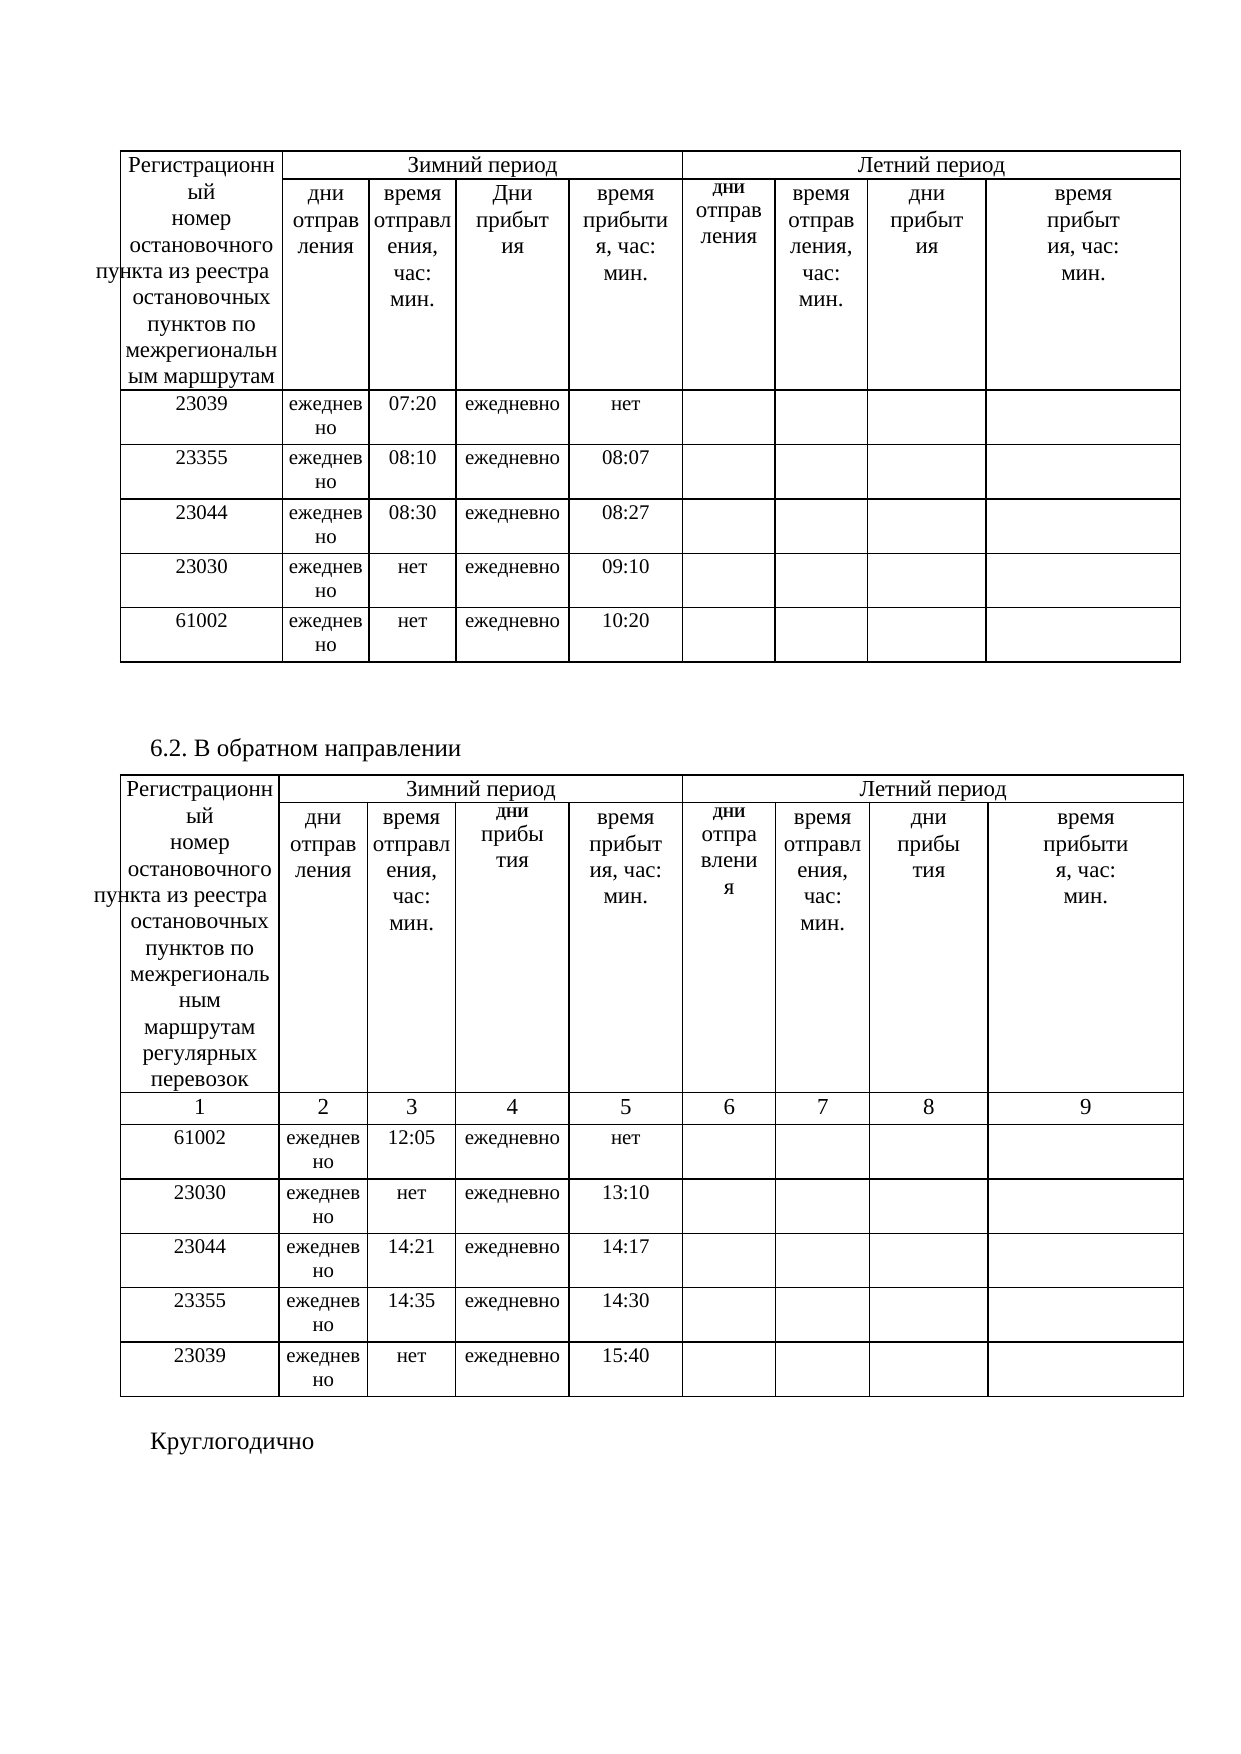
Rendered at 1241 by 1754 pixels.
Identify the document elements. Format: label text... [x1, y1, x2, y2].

table_cell 23039 [121, 1343, 278, 1396]
table_cell время прибыти я, час: мин. [989, 803, 1183, 1092]
table_cell 08:30 [370, 500, 455, 552]
table_cell [989, 1180, 1183, 1232]
table_header Регистрационный номер остановочного пункта из реестра остановочных пунктов по межрегиональным маршрутам регулярных перевозок [121, 776, 278, 1092]
table_cell [870, 1343, 987, 1396]
table_cell [987, 500, 1180, 552]
table_cell [776, 445, 867, 498]
table_cell 08:10 [370, 445, 455, 498]
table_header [121, 152, 282, 389]
table_cell [989, 1288, 1183, 1341]
table_cell [868, 608, 985, 661]
table_cell 15:40 [570, 1343, 682, 1396]
table_cell нет [370, 554, 455, 607]
table_cell ежедневно [283, 608, 368, 661]
table_cell 8 [870, 1093, 987, 1124]
table_cell [683, 445, 774, 498]
table_cell [776, 500, 867, 552]
table_cell время отправл ения, час: мин. [370, 180, 455, 389]
table_cell 14:17 [570, 1234, 682, 1287]
table_cell [683, 1234, 775, 1287]
table_cell нет [368, 1343, 455, 1396]
table_cell нет [368, 1180, 455, 1232]
table_cell 08:27 [570, 500, 682, 552]
table_cell ежедневно [280, 1180, 367, 1232]
table_cell 23355 [121, 1288, 278, 1341]
table_cell нет [570, 391, 682, 444]
table_cell [776, 608, 867, 661]
text 6.2. В обратном направлении [150, 733, 1090, 761]
table_cell 4 [456, 1093, 568, 1124]
table_cell время отправ ления, час: мин. [776, 180, 867, 389]
table_cell 23044 [121, 500, 282, 552]
table_cell 13:10 [570, 1180, 682, 1232]
table_cell ежедневно [456, 1234, 568, 1287]
table_cell 6 [683, 1093, 775, 1124]
table_cell ежедневно [280, 1125, 367, 1178]
table_header Летний период [683, 152, 1180, 178]
table_cell 12:05 [368, 1125, 455, 1178]
table_cell [987, 391, 1180, 444]
table_cell [989, 1125, 1183, 1178]
table_cell [987, 554, 1180, 607]
table_cell ежедневно [280, 1234, 367, 1287]
table_cell 23030 [121, 1180, 278, 1232]
table_cell ДНИ отпра влени я [683, 803, 775, 1092]
table_cell 14:35 [368, 1288, 455, 1341]
table_cell [870, 1288, 987, 1341]
table_cell ежедневно [283, 445, 368, 498]
table_cell [776, 1343, 869, 1396]
table_cell 2 [280, 1093, 367, 1124]
table_cell ежедневно [457, 608, 568, 661]
table_cell [683, 1343, 775, 1396]
table_cell [868, 391, 985, 444]
table_header Летний период [683, 776, 1183, 802]
table_cell 61002 [121, 1125, 278, 1178]
table_cell [870, 1234, 987, 1287]
table_cell время прибыти я, час: мин. [570, 180, 682, 389]
table_cell ДНИ прибы тия [456, 803, 568, 1092]
table_cell дни прибыт ия [868, 180, 985, 389]
table_cell ежедневно [457, 445, 568, 498]
table_cell время отправл ения, час: мин. [368, 803, 455, 1092]
table_cell 3 [368, 1093, 455, 1124]
table_cell нет [570, 1125, 682, 1178]
table_cell ежедневно [456, 1288, 568, 1341]
table_cell [776, 1234, 869, 1287]
table_cell 14:30 [570, 1288, 682, 1341]
table_cell [987, 608, 1180, 661]
table_cell [683, 1288, 775, 1341]
table_cell ежедневно [456, 1180, 568, 1232]
table_cell время отправл ения, час: мин. [776, 803, 869, 1092]
table_cell ежедневно [283, 391, 368, 444]
table_cell 61002 [121, 608, 282, 661]
table_cell ДНИ отправ ления [683, 180, 774, 389]
table_cell [868, 445, 985, 498]
table_cell ежедневно [456, 1125, 568, 1178]
table_cell [870, 1125, 987, 1178]
table_header Зимний период [280, 776, 682, 802]
table_cell ежедневно [457, 391, 568, 444]
table_header Зимний период [283, 152, 682, 178]
table_cell [683, 1180, 775, 1232]
table_cell ежедневно [456, 1343, 568, 1396]
table_cell дни отправ ления [283, 180, 368, 389]
table_cell ежедневно [457, 554, 568, 607]
table_cell 08:07 [570, 445, 682, 498]
table_cell 9 [989, 1093, 1183, 1124]
table_cell [870, 1180, 987, 1232]
table_cell время прибыт ия, час: мин. [570, 803, 682, 1092]
table_cell время прибыт ия, час: мин. [987, 180, 1180, 389]
table_cell [683, 391, 774, 444]
table_cell 23039 [121, 391, 282, 444]
table_cell [683, 554, 774, 607]
table_cell [776, 391, 867, 444]
table_cell [776, 1125, 869, 1178]
table_cell [868, 500, 985, 552]
table_cell нет [370, 608, 455, 661]
table_cell ежедневно [280, 1288, 367, 1341]
table_cell дни прибы тия [870, 803, 987, 1092]
table_cell ежедневно [283, 500, 368, 552]
table_cell 07:20 [370, 391, 455, 444]
table_cell [989, 1234, 1183, 1287]
table_cell [868, 554, 985, 607]
table_cell [683, 608, 774, 661]
table_cell ежедневно [283, 554, 368, 607]
table_cell 23030 [121, 554, 282, 607]
table_cell [776, 554, 867, 607]
table_cell 10:20 [570, 608, 682, 661]
table_cell [776, 1288, 869, 1341]
table_cell [987, 445, 1180, 498]
table_cell [776, 1180, 869, 1232]
table_cell 1 [121, 1093, 278, 1124]
table_cell ежедневно [457, 500, 568, 552]
table_cell 23355 [121, 445, 282, 498]
table_cell 14:21 [368, 1234, 455, 1287]
table_cell 5 [570, 1093, 682, 1124]
text Круглогодично [150, 1426, 1090, 1454]
table_cell 7 [776, 1093, 869, 1124]
table_cell [683, 1125, 775, 1178]
table_cell 23044 [121, 1234, 278, 1287]
table_cell Дни прибыт ия [457, 180, 568, 389]
table_cell дни отправ ления [280, 803, 367, 1092]
table_cell ежедневно [280, 1343, 367, 1396]
table_cell [989, 1343, 1183, 1396]
table_cell 09:10 [570, 554, 682, 607]
table_cell [683, 500, 774, 552]
